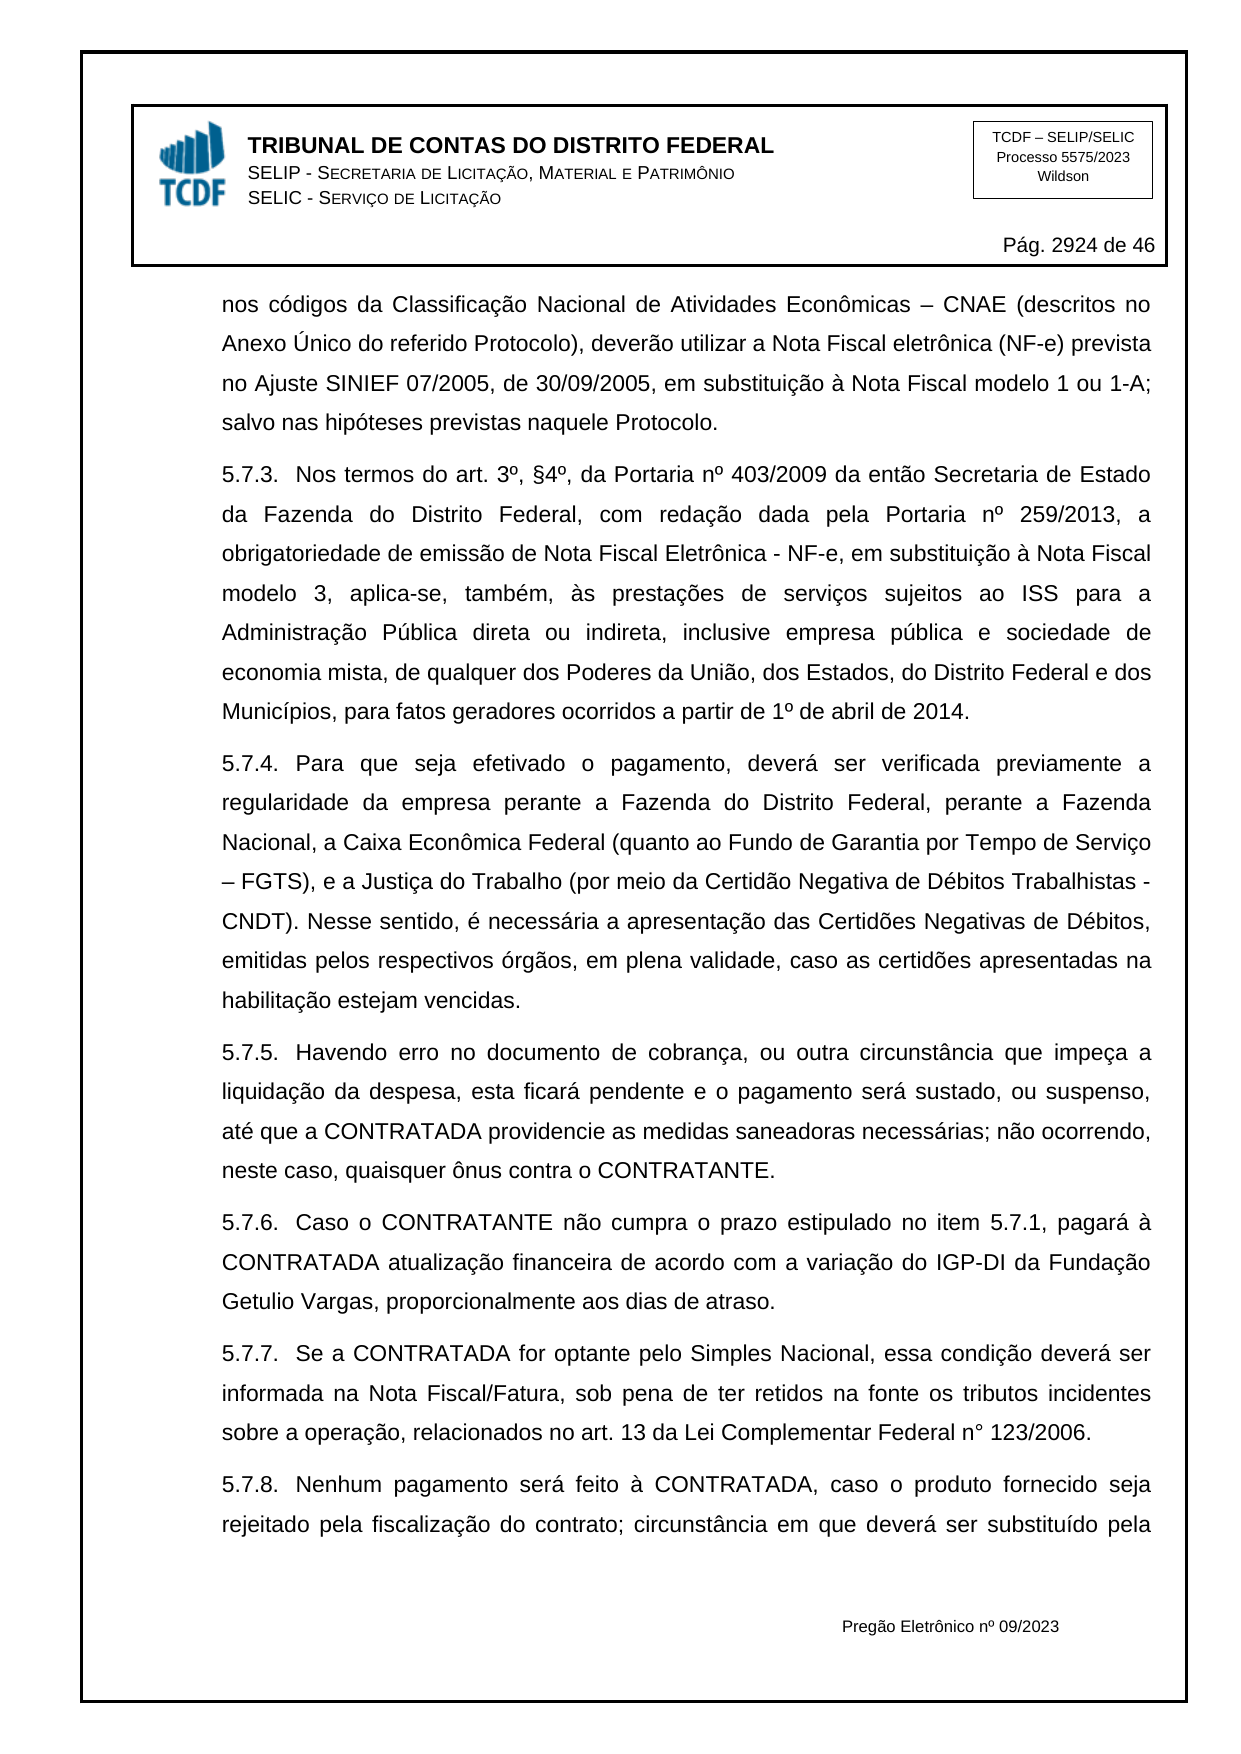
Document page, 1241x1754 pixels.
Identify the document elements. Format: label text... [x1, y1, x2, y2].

list Se a CONTRATADA for optante pelo Simples Nacional, essa condição deverá ser informada na Nota Fiscal/Fatura, sob pena de ter retidos na fonte os tributos incidentes sobre a operação, relacionados no art. 13 da Lei Complementar Federal n° 123/2006. [222, 1340, 1152, 1445]
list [222, 291, 1152, 435]
list Para que seja efetivado o pagamento, deverá ser verificada previamente a regularidade da empresa perante a Fazenda do Distrito Federal, perante a Fazenda Nacional, a Caixa Econômica Federal (quanto ao Fundo de Garantia por Tempo de Serviço – FGTS), e a Justiça do Trabalho (por meio da Certidão Negativa de Débitos Trabalhistas - CNDT). Nesse sentido, é necessária a apresentação das Certidões Negativas de Débitos, emitidas pelos respectivos órgãos, em plena validade, caso as certidões apresentadas na habilitação estejam vencidas. [222, 750, 1152, 1013]
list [222, 1471, 1152, 1537]
list Havendo erro no documento de cobrança, ou outra circunstância que impeça a liquidação da despesa, esta ficará pendente e o pagamento será sustado, ou suspenso, até que a CONTRATADA providencie as medidas saneadoras necessárias; não ocorrendo, neste caso, quaisquer ônus contra o CONTRATANTE. [222, 1039, 1152, 1183]
list Caso o CONTRATANTE não cumpra o prazo estipulado no item 5.7.1, pagará à CONTRATADA atualização financeira de acordo com a variação do IGP-DI da Fundação Getulio Vargas, proporcionalmente aos dias de atraso. [222, 1209, 1152, 1314]
list Nos termos do art. 3º, §4º, da Portaria nº 403/2009 da então Secretaria de Estado da Fazenda do Distrito Federal, com redação dada pela Portaria nº 259/2013, a obrigatoriedade de emissão de Nota Fiscal Eletrônica - NF-e, em substituição à Nota Fiscal modelo 3, aplica-se, também, às prestações de serviços sujeitos ao ISS para a Administração Pública direta ou indireta, inclusive empresa pública e sociedade de economia mista, de qualquer dos Poderes da União, dos Estados, do Distrito Federal e dos Municípios, para fatos geradores ocorridos a partir de 1º de abril de 2014. [222, 461, 1152, 724]
